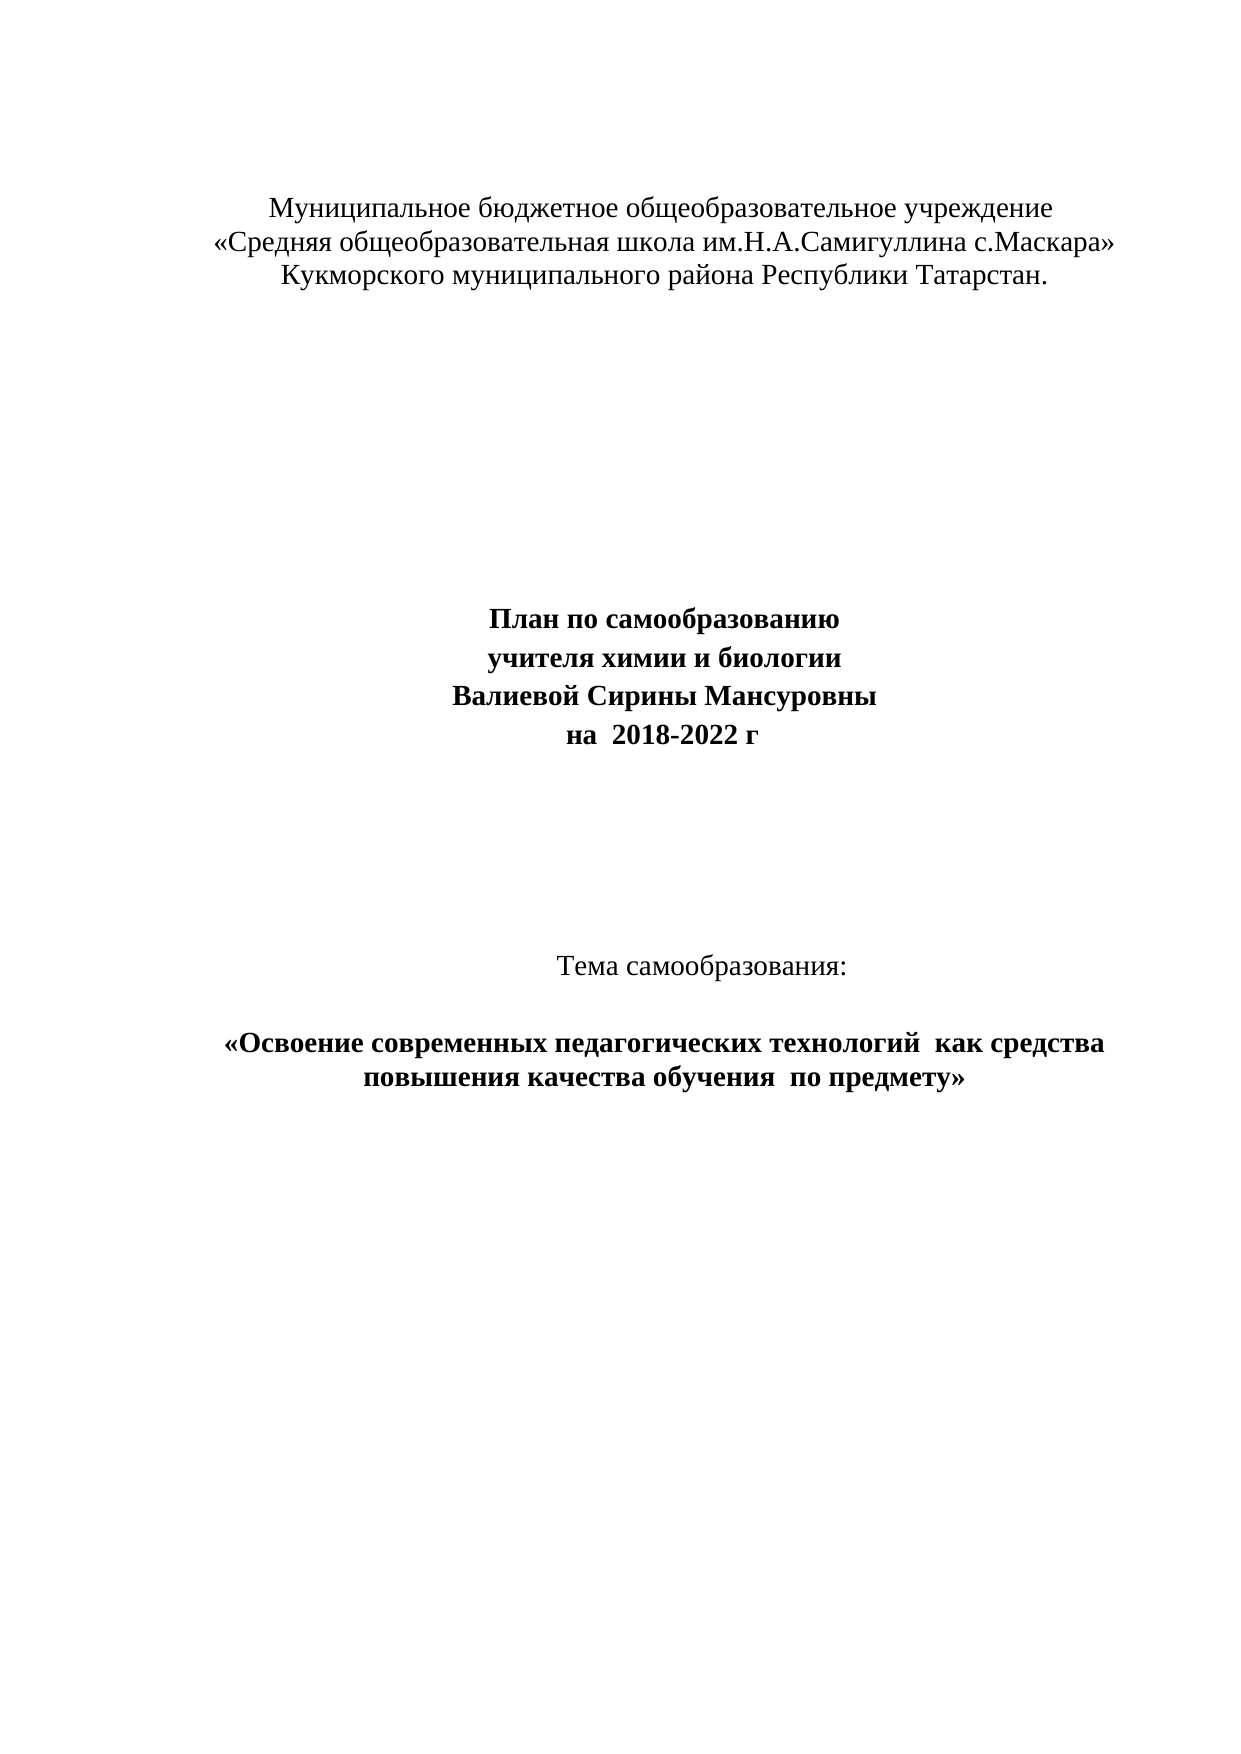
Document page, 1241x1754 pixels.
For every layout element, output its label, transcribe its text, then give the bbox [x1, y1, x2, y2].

text План по самообразованию [177, 601, 1152, 635]
text «Освоение современных педагогических технологий как средства повышения качества обучения по предмету» [177, 1025, 1152, 1092]
text Валиевой Сирины Мансуровны [177, 678, 1152, 712]
text «Средняя общеобразовательная школа им.Н.А.Самигуллина с.Маскара» [177, 224, 1152, 257]
text учителя химии и биологии [177, 640, 1152, 673]
text на 2018-2022 г [252, 717, 1152, 750]
text Муниципальное бюджетное общеобразовательное учреждение [177, 190, 1152, 224]
text Кукморского муниципального района Республики Татарстан. [177, 257, 1152, 291]
text Тема самообразования: [252, 948, 1152, 982]
